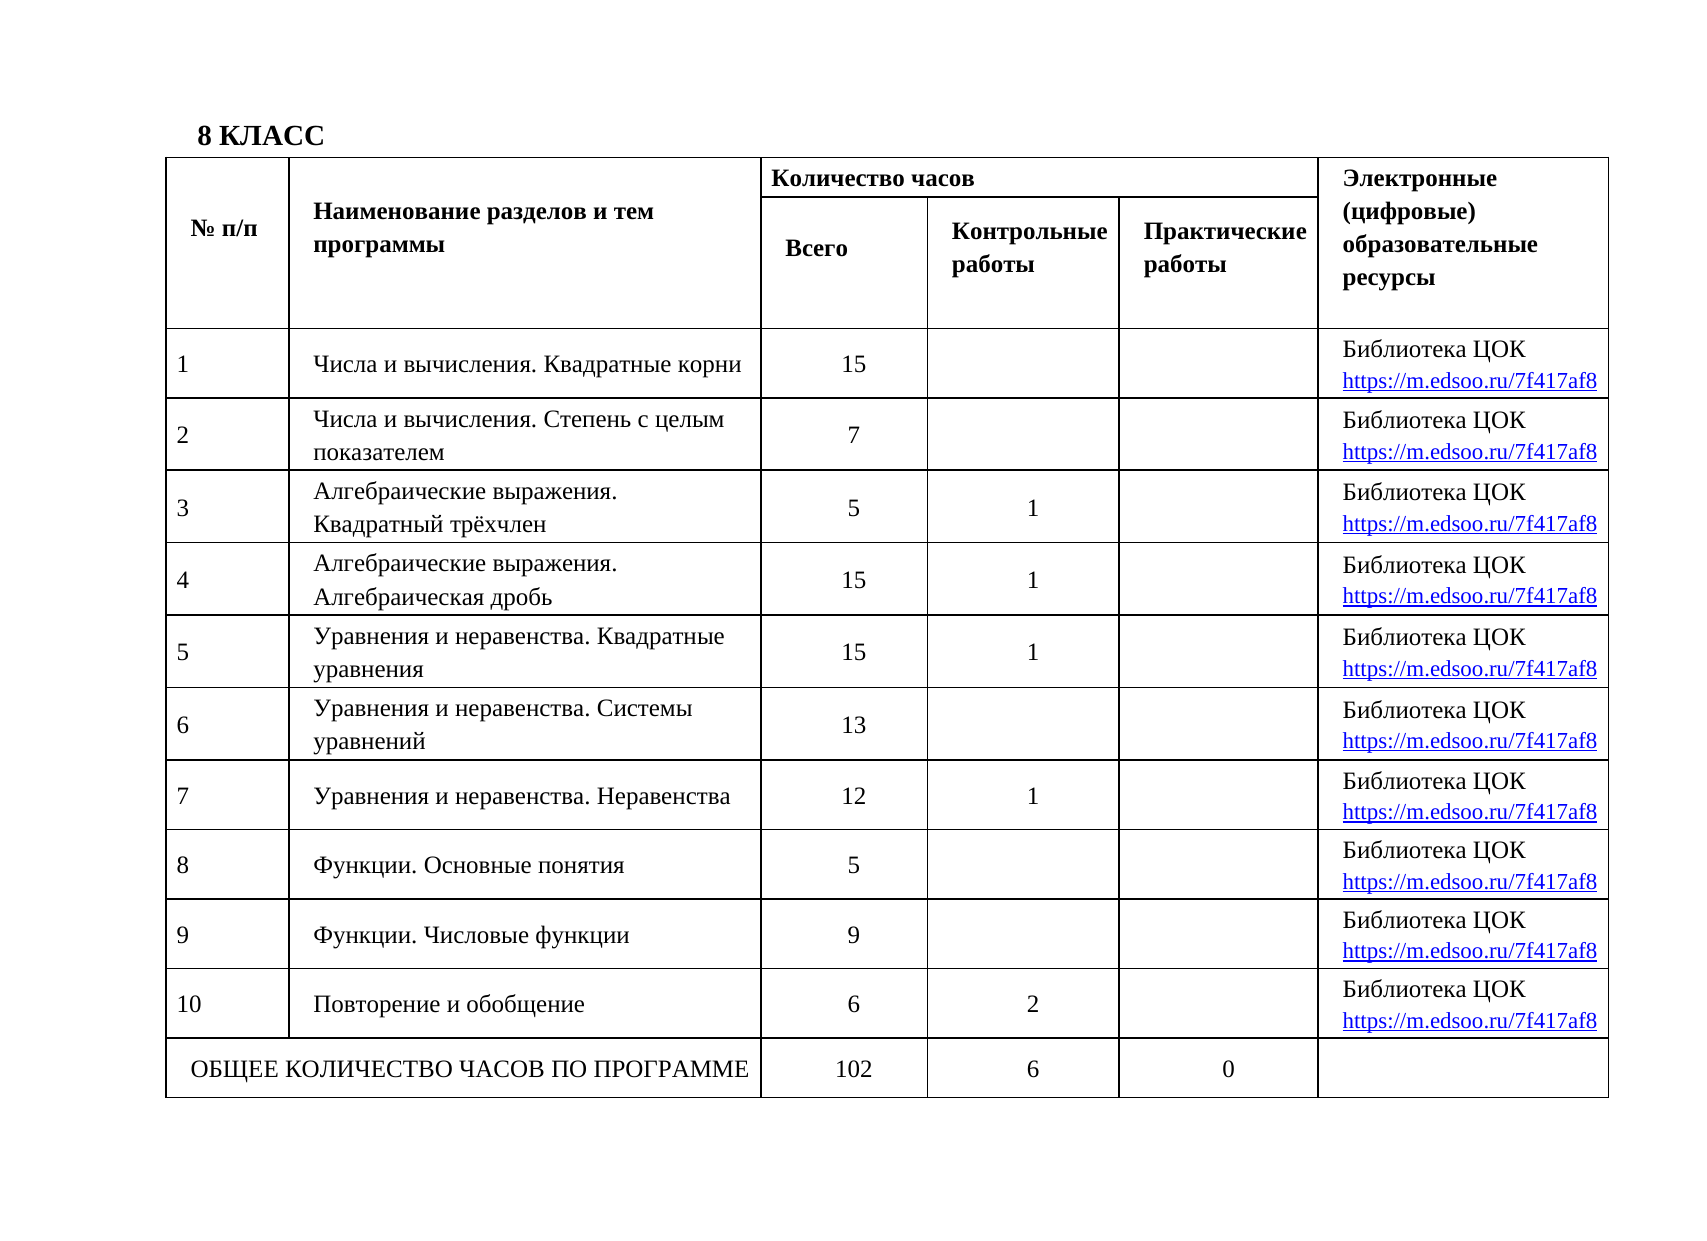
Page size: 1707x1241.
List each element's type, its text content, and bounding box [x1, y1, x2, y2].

table_cell 6 [928, 1039, 1118, 1097]
table_cell [1120, 329, 1317, 397]
table_cell Функции. Числовые функции [290, 900, 760, 968]
table_cell [1319, 1039, 1608, 1097]
table_cell [928, 399, 1118, 469]
table_cell 12 [762, 761, 927, 828]
table_cell Библиотека ЦОК https://m.edsoo.ru/7f417af8 [1319, 688, 1608, 759]
table_cell [928, 688, 1118, 759]
table_cell 15 [762, 329, 927, 397]
table_cell 15 [762, 543, 927, 614]
table_cell Библиотека ЦОК https://m.edsoo.ru/7f417af8 [1319, 761, 1608, 828]
table_cell Библиотека ЦОК https://m.edsoo.ru/7f417af8 [1319, 830, 1608, 898]
table_cell 10 [167, 969, 288, 1037]
table_cell 7 [167, 761, 288, 828]
table_cell Уравнения и неравенства. Неравенства [290, 761, 760, 828]
table_cell [1120, 688, 1317, 759]
table_cell Библиотека ЦОК https://m.edsoo.ru/7f417af8 [1319, 329, 1608, 397]
table_cell 15 [762, 616, 927, 687]
table_cell Числа и вычисления. Степень с целым показателем [290, 399, 760, 469]
table_cell Библиотека ЦОК https://m.edsoo.ru/7f417af8 [1319, 471, 1608, 542]
table_cell [1120, 761, 1317, 828]
table_cell 1 [928, 761, 1118, 828]
table_cell [1120, 543, 1317, 614]
table_cell [928, 830, 1118, 898]
table_cell 1 [928, 543, 1118, 614]
text 8 КЛАСС [190, 118, 1618, 152]
table_cell [1120, 969, 1317, 1037]
table_cell [1120, 616, 1317, 687]
table_cell 6 [762, 969, 927, 1037]
table_cell 1 [928, 471, 1118, 542]
table_cell 2 [167, 399, 288, 469]
table_cell Практические работы [1120, 198, 1317, 327]
table_cell Библиотека ЦОК https://m.edsoo.ru/7f417af8 [1319, 900, 1608, 968]
table_header Наименование разделов и тем программы [290, 158, 760, 327]
table_header Электронные (цифровые) образовательные ресурсы [1319, 158, 1608, 327]
table_cell 6 [167, 688, 288, 759]
table_cell ОБЩЕЕ КОЛИЧЕСТВО ЧАСОВ ПО ПРОГРАММЕ [167, 1039, 760, 1097]
table_cell [1120, 399, 1317, 469]
table_cell Контрольные работы [928, 198, 1118, 327]
table_cell [928, 329, 1118, 397]
table_cell Числа и вычисления. Квадратные корни [290, 329, 760, 397]
table_cell Алгебраические выражения. Квадратный трёхчлен [290, 471, 760, 542]
table_cell 5 [762, 471, 927, 542]
table_cell Библиотека ЦОК https://m.edsoo.ru/7f417af8 [1319, 399, 1608, 469]
table_cell 1 [167, 329, 288, 397]
table_cell [1120, 471, 1317, 542]
table_cell 5 [762, 830, 927, 898]
table_cell Библиотека ЦОК https://m.edsoo.ru/7f417af8 [1319, 616, 1608, 687]
table_cell Всего [762, 198, 927, 327]
table_cell Библиотека ЦОК https://m.edsoo.ru/7f417af8 [1319, 543, 1608, 614]
table_cell 102 [762, 1039, 927, 1097]
table_cell 1 [928, 616, 1118, 687]
table_cell 5 [167, 616, 288, 687]
table_cell 9 [167, 900, 288, 968]
table_cell 8 [167, 830, 288, 898]
table_cell 13 [762, 688, 927, 759]
table_cell 0 [1120, 1039, 1317, 1097]
table_cell Повторение и обобщение [290, 969, 760, 1037]
table_header Количество часов [762, 158, 1317, 196]
table_cell [1120, 900, 1317, 968]
table_cell Уравнения и неравенства. Квадратные уравнения [290, 616, 760, 687]
table_header № п/п [167, 158, 288, 327]
table_cell 2 [928, 969, 1118, 1037]
table_cell 4 [167, 543, 288, 614]
table_cell 7 [762, 399, 927, 469]
table_cell Библиотека ЦОК https://m.edsoo.ru/7f417af8 [1319, 969, 1608, 1037]
table_cell 9 [762, 900, 927, 968]
table_cell 3 [167, 471, 288, 542]
table_cell Алгебраические выражения. Алгебраическая дробь [290, 543, 760, 614]
table_cell [928, 900, 1118, 968]
table_cell [1120, 830, 1317, 898]
table_cell Уравнения и неравенства. Системы уравнений [290, 688, 760, 759]
table_cell Функции. Основные понятия [290, 830, 760, 898]
